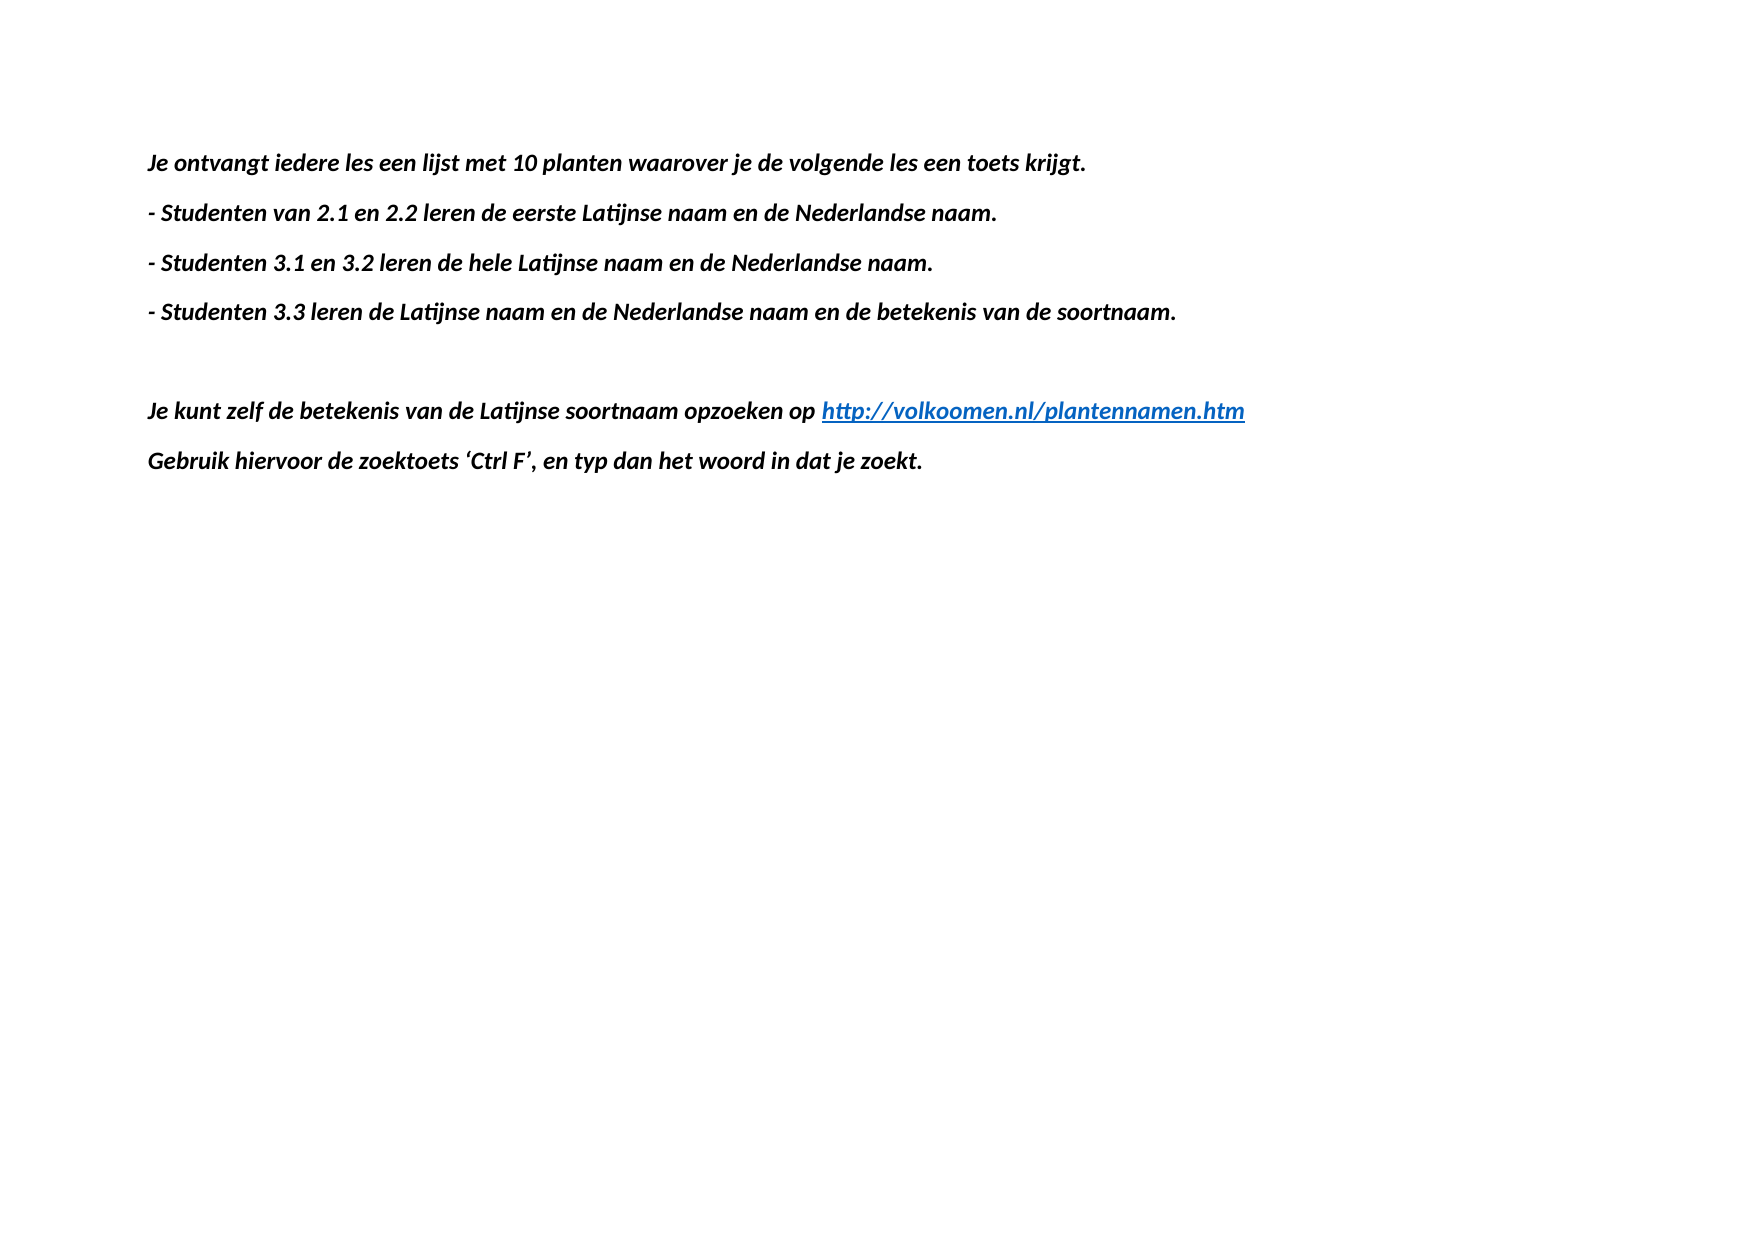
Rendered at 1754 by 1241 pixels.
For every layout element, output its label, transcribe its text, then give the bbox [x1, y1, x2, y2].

text Gebruik hiervoor de zoektoets ‘Ctrl F’, en typ dan het woord in dat je zoekt. [148, 445, 1606, 476]
text - Studenten van 2.1 en 2.2 leren de eerste Latijnse naam en de Nederlandse naam. [148, 197, 1606, 228]
text Je kunt zelf de betekenis van de Latijnse soortnaam opzoeken op http://volkoomen.nl/plantennamen.htm [148, 396, 1606, 426]
text - Studenten 3.3 leren de Latijnse naam en de Nederlandse naam en de betekenis van de soortnaam. [148, 296, 1606, 327]
text - Studenten 3.1 en 3.2 leren de hele Latijnse naam en de Nederlandse naam. [148, 247, 1606, 277]
text Je ontvangt iedere les een lijst met 10 planten waarover je de volgende les een toets krijgt. [148, 148, 1606, 178]
